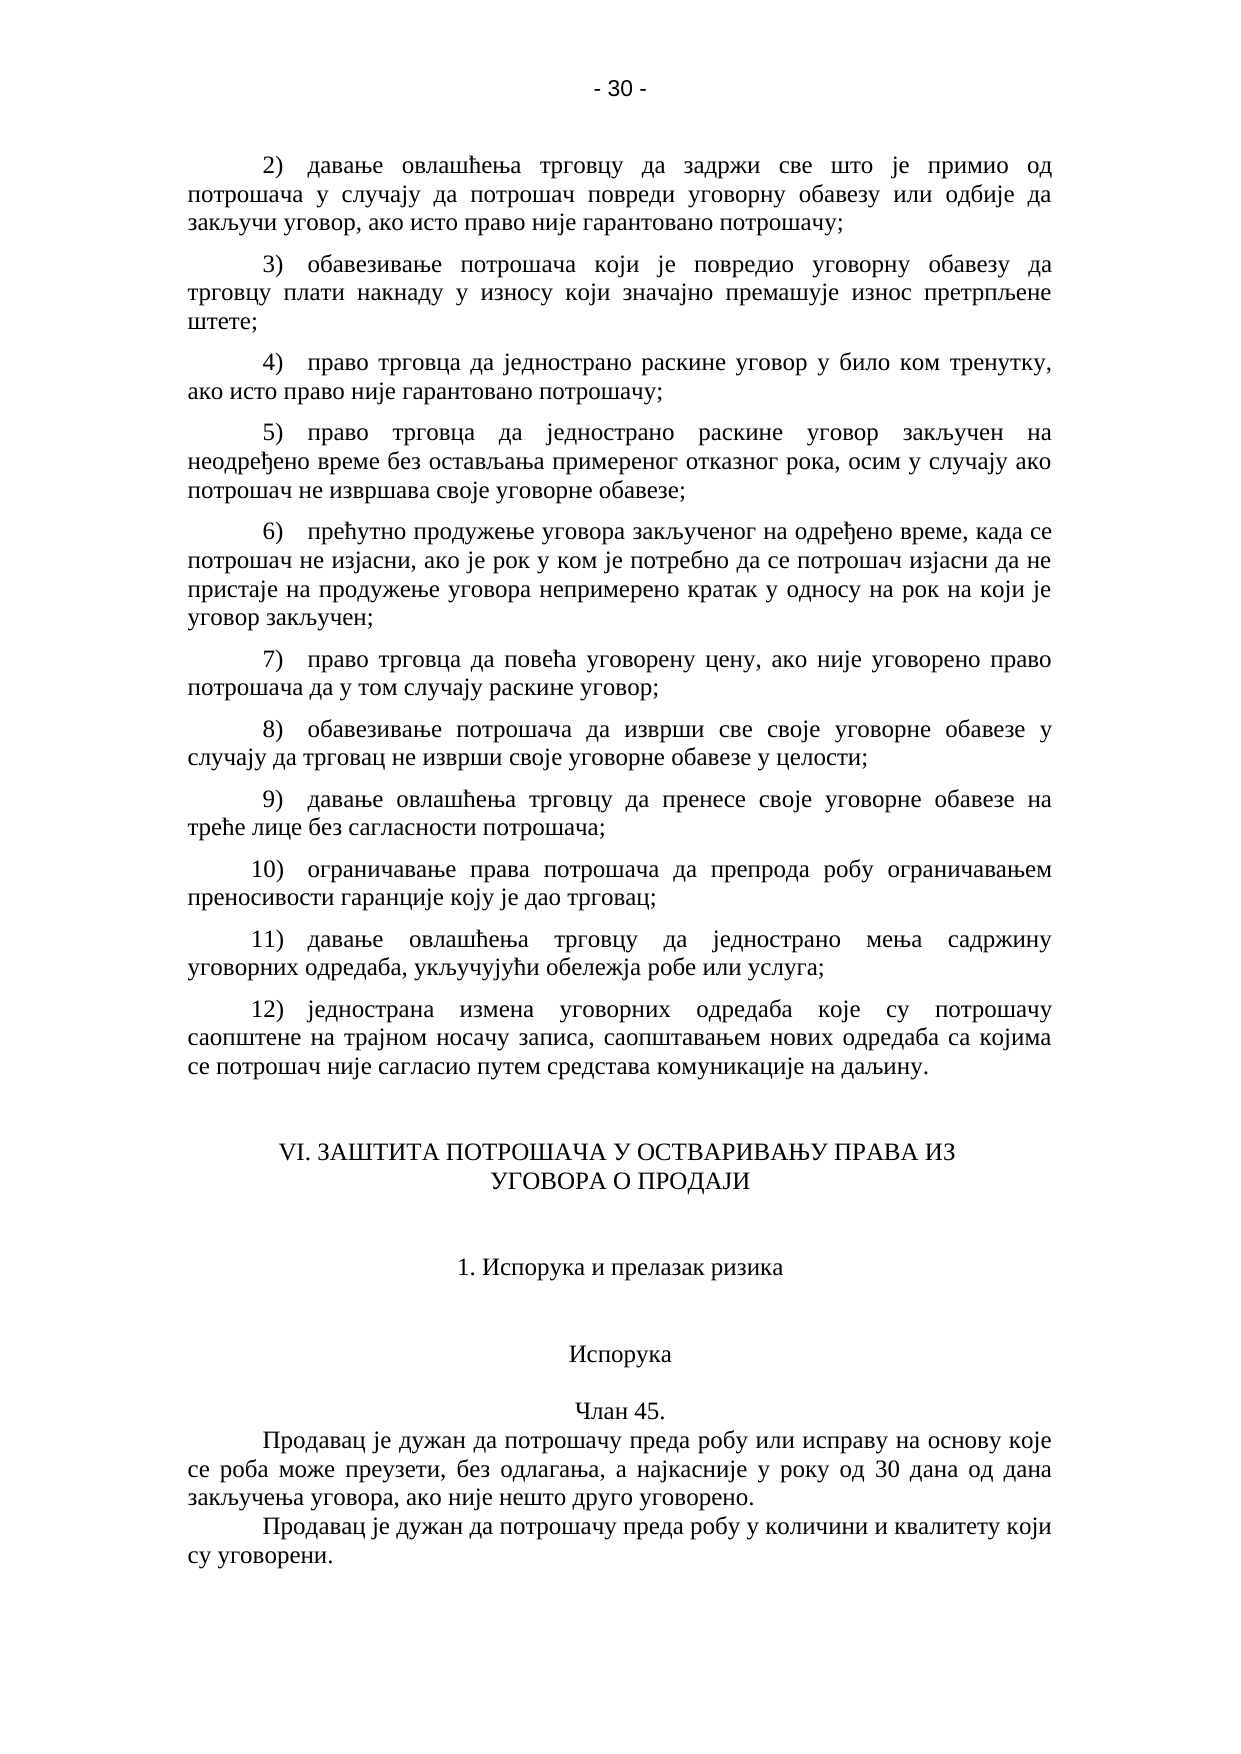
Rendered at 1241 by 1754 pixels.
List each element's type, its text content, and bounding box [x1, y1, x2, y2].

list право трговца да једнострано раскине уговор у било ком тренутку, ако исто право није гарантовано потрошачу; [187, 347, 1053, 405]
list прећутно продужење уговора закљученог на одређено време, када се потрошач не изјасни, ако је рок у ком је потребно да се потрошач изјасни да не пристаје на продужење уговора непримерено кратак у односу на рок на који је уговор закључен; [187, 516, 1053, 631]
text Продавац је дужан да потрошачу преда робу или исправу на основу које се роба може преузети, без одлагања, а најкасније у року од 30 дана од дана закључења уговора, ако није нешто друго уговорено. [187, 1425, 1053, 1511]
text 1. Испорука и прелазак ризика [262, 1252, 978, 1281]
list ограничавање права потрошача да препрода робу ограничавањем преносивости гаранције коју је дао трговац; [187, 854, 1053, 911]
list обавезивање потрошача да изврши све своје уговорне обавезе у случају да трговац не изврши своје уговорне обавезе у целости; [187, 714, 1053, 771]
list давање овлашћења трговцу да пренесе своје уговорне обавезе на треће лице без сагласности потрошача; [187, 784, 1053, 841]
list право трговца да повећа уговорену цену, ако није уговорено право потрошача да у том случају раскине уговор; [187, 644, 1053, 701]
text Продавац је дужан да потрошачу преда робу у количини и квалитету који су уговорени. [187, 1511, 1053, 1569]
text Испорука [262, 1339, 978, 1367]
list давање овлашћења трговцу да задржи све што је примио од потрошача у случају да потрошач повреди уговорну обавезу или одбије да закључи уговор, ако исто право није гарантовано потрошачу; [187, 150, 1053, 236]
list право трговца да једнострано раскине уговор закључен на неодређено време без остављања примереног отказног рока, осим у случају ако потрошач не извршава своје уговорне обавезе; [187, 417, 1053, 504]
text Члан 45. [262, 1396, 978, 1425]
list једнострана измена уговорних одредаба које су потрошачу саопштене на трајном носачу записа, саопштавањем нових одредаба са којима се потрошач није сагласио путем средстава комуникације на даљину. [187, 994, 1053, 1080]
list обавезивање потрошача који је повредио уговорну обавезу да трговцу плати накнаду у износу који значајно премашује износ претрпљене штете; [187, 249, 1053, 335]
text VI. ЗАШТИТА ПОТРОШАЧА У ОСТВАРИВАЊУ ПРАВА ИЗ УГОВОРА О ПРОДАЈИ [262, 1137, 978, 1195]
list давање овлашћења трговцу да једнострано мења садржину уговорних одредаба, укључујући обележја робе или услуга; [187, 924, 1053, 981]
